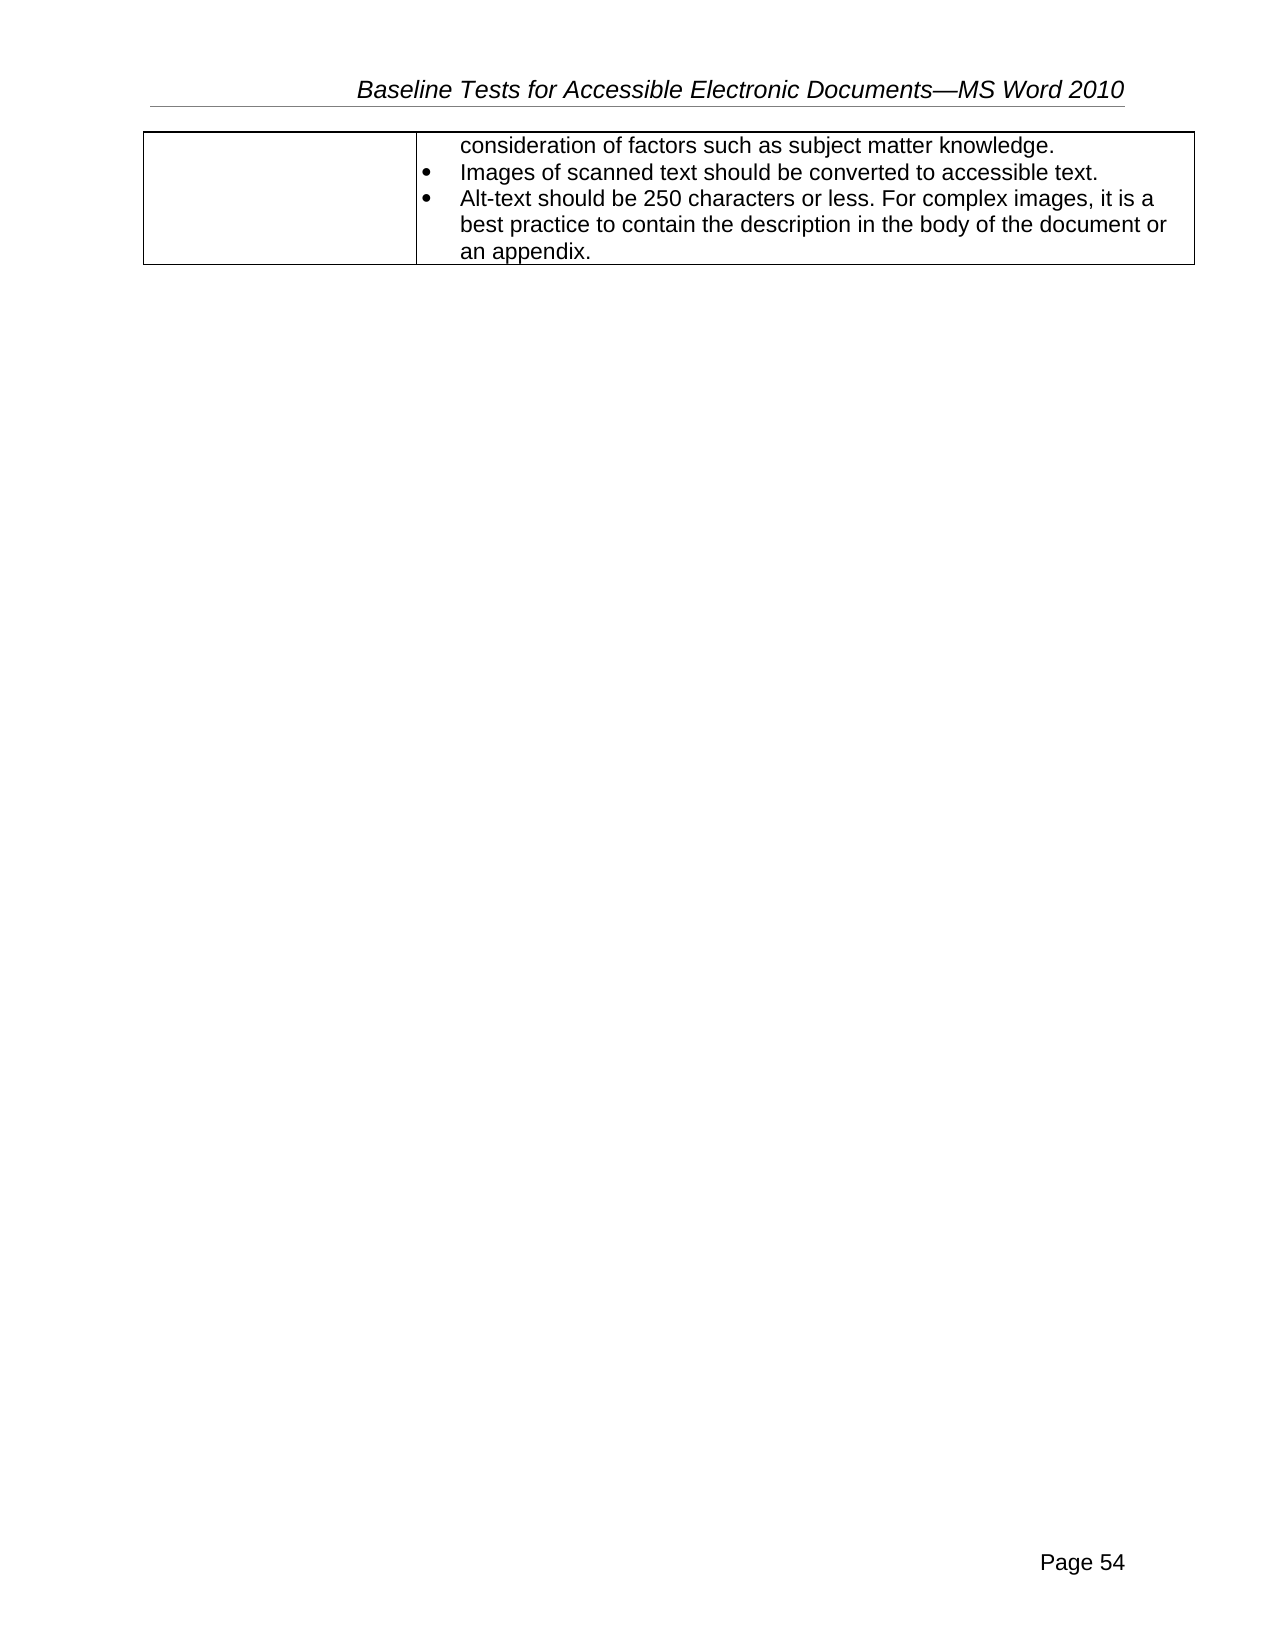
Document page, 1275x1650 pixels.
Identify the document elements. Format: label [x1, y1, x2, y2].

table_cell [417, 133, 1194, 264]
table_cell [144, 133, 416, 264]
